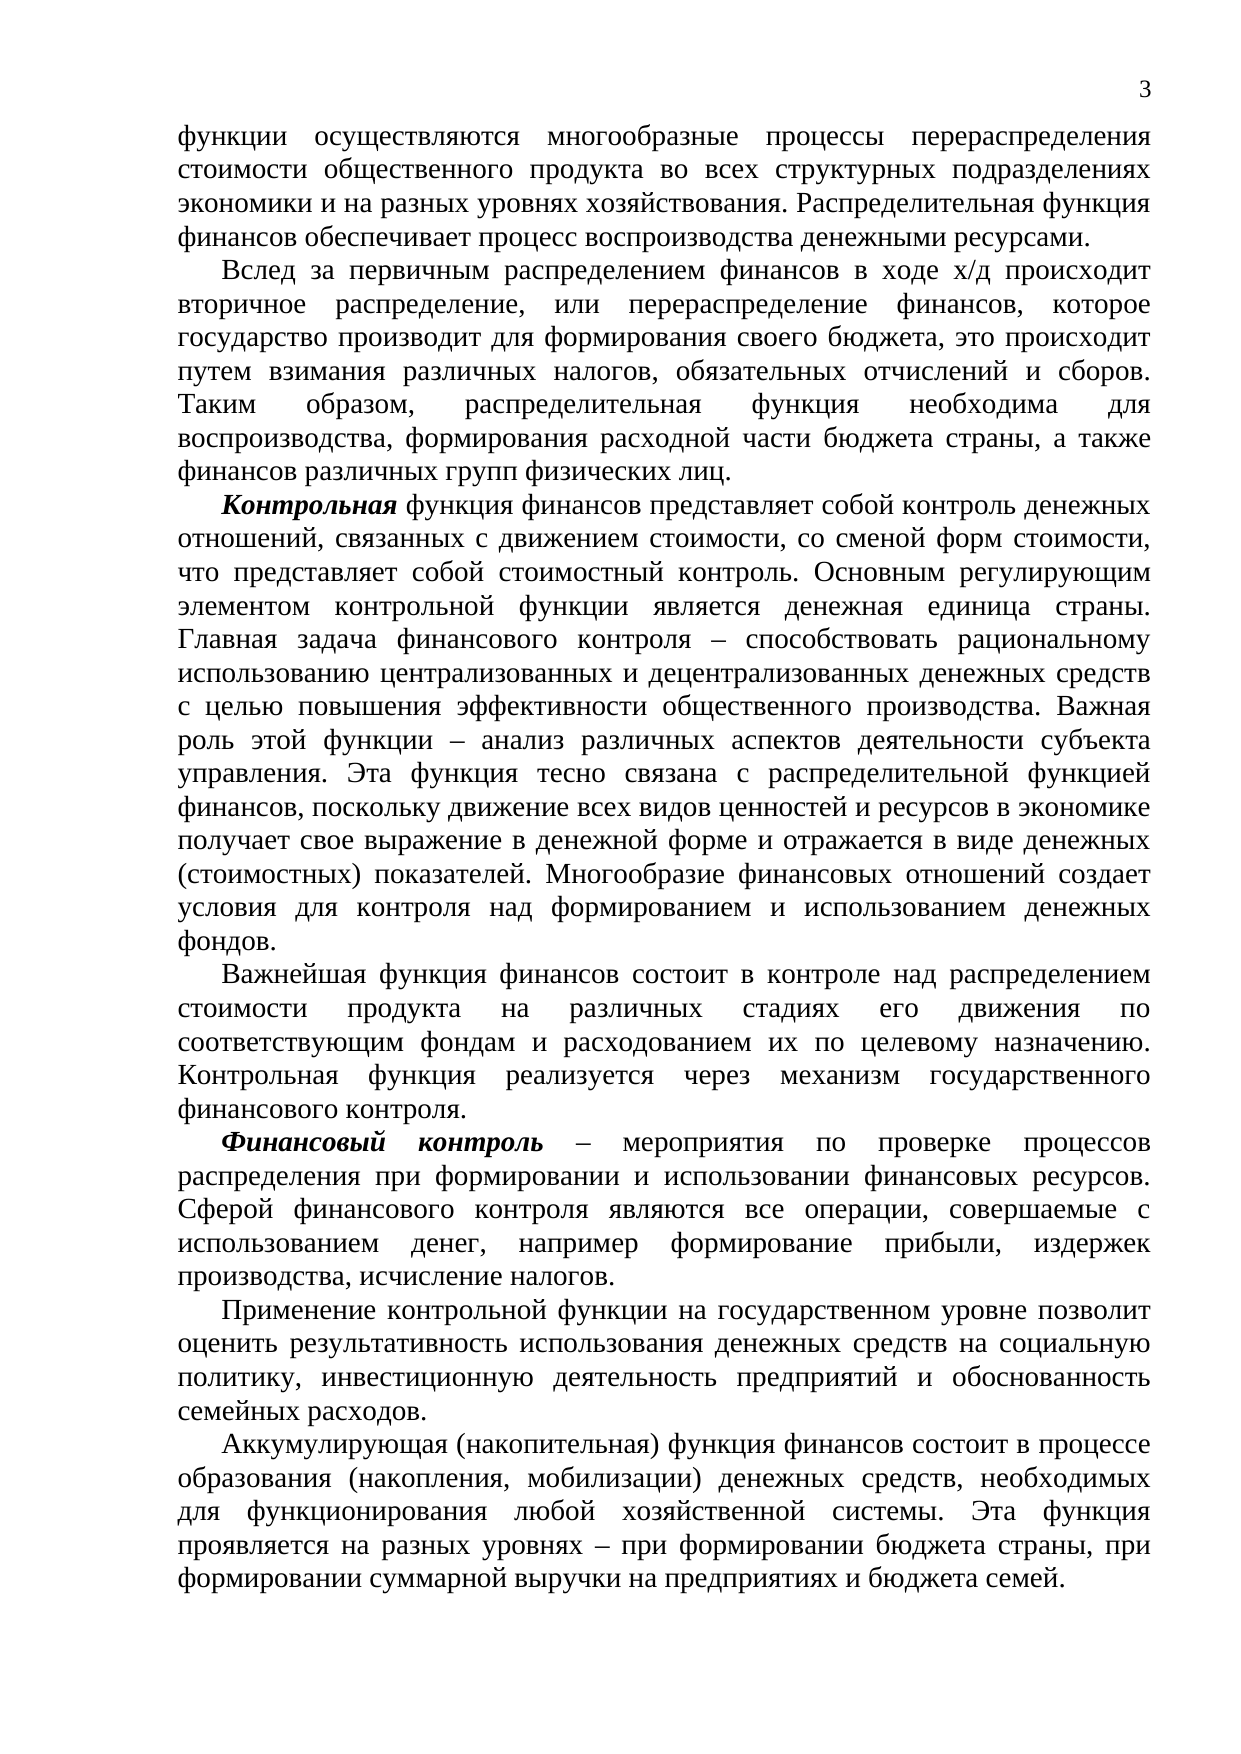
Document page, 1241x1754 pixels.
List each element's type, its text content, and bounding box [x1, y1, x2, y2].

text Аккумулирующая (накопительная) функция финансов состоит в процессе образования (накопления, мобилизации) денежных средств, необходимых для функционирования любой хозяйственной системы. Эта функция проявляется на разных уровнях – при формировании бюджета страны, при формировании суммарной выручки на предприятиях и бюджета семей. [177, 1426, 1152, 1594]
text Важнейшая функция финансов состоит в контроле над распределением стоимости продукта на различных стадиях его движения по соответствующим фондам и расходованием их по целевому назначению. Контрольная функция реализуется через механизм государственного финансового контроля. [177, 957, 1152, 1124]
text Контрольная функция финансов представляет собой контроль денежных отношений, связанных с движением стоимости, со сменой форм стоимости, что представляет собой стоимостный контроль. Основным регулирующим элементом контрольной функции является денежная единица страны. Главная задача финансового контроля – способствовать рациональному использованию централизованных и децентрализованных денежных средств с целью повышения эффективности общественного производства. Важная роль этой функции – анализ различных аспектов деятельности субъекта управления. Эта функция тесно связана с распределительной функцией финансов, поскольку движение всех видов ценностей и ресурсов в экономике получает свое выражение в денежной форме и отражается в виде денежных (стоимостных) показателей. Многообразие финансовых отношений создает условия для контроля над формированием и использованием денежных фондов. [177, 487, 1152, 957]
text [177, 118, 1152, 252]
text Финансовый контроль – мероприятия по проверке процессов распределения при формировании и использовании финансовых ресурсов. Сферой финансового контроля являются все операции, совершаемые с использованием денег, например формирование прибыли, издержек производства, исчисление налогов. [177, 1124, 1152, 1292]
text Применение контрольной функции на государственном уровне позволит оценить результативность использования денежных средств на социальную политику, инвестиционную деятельность предприятий и обоснованность семейных расходов. [177, 1292, 1152, 1426]
text Вслед за первичным распределением финансов в ходе х/д происходит вторичное распределение, или перераспределение финансов, которое государство производит для формирования своего бюджета, это происходит путем взимания различных налогов, обязательных отчислений и сборов. Таким образом, распределительная функция необходима для воспроизводства, формирования расходной части бюджета страны, а также финансов различных групп физических лиц. [177, 252, 1152, 487]
